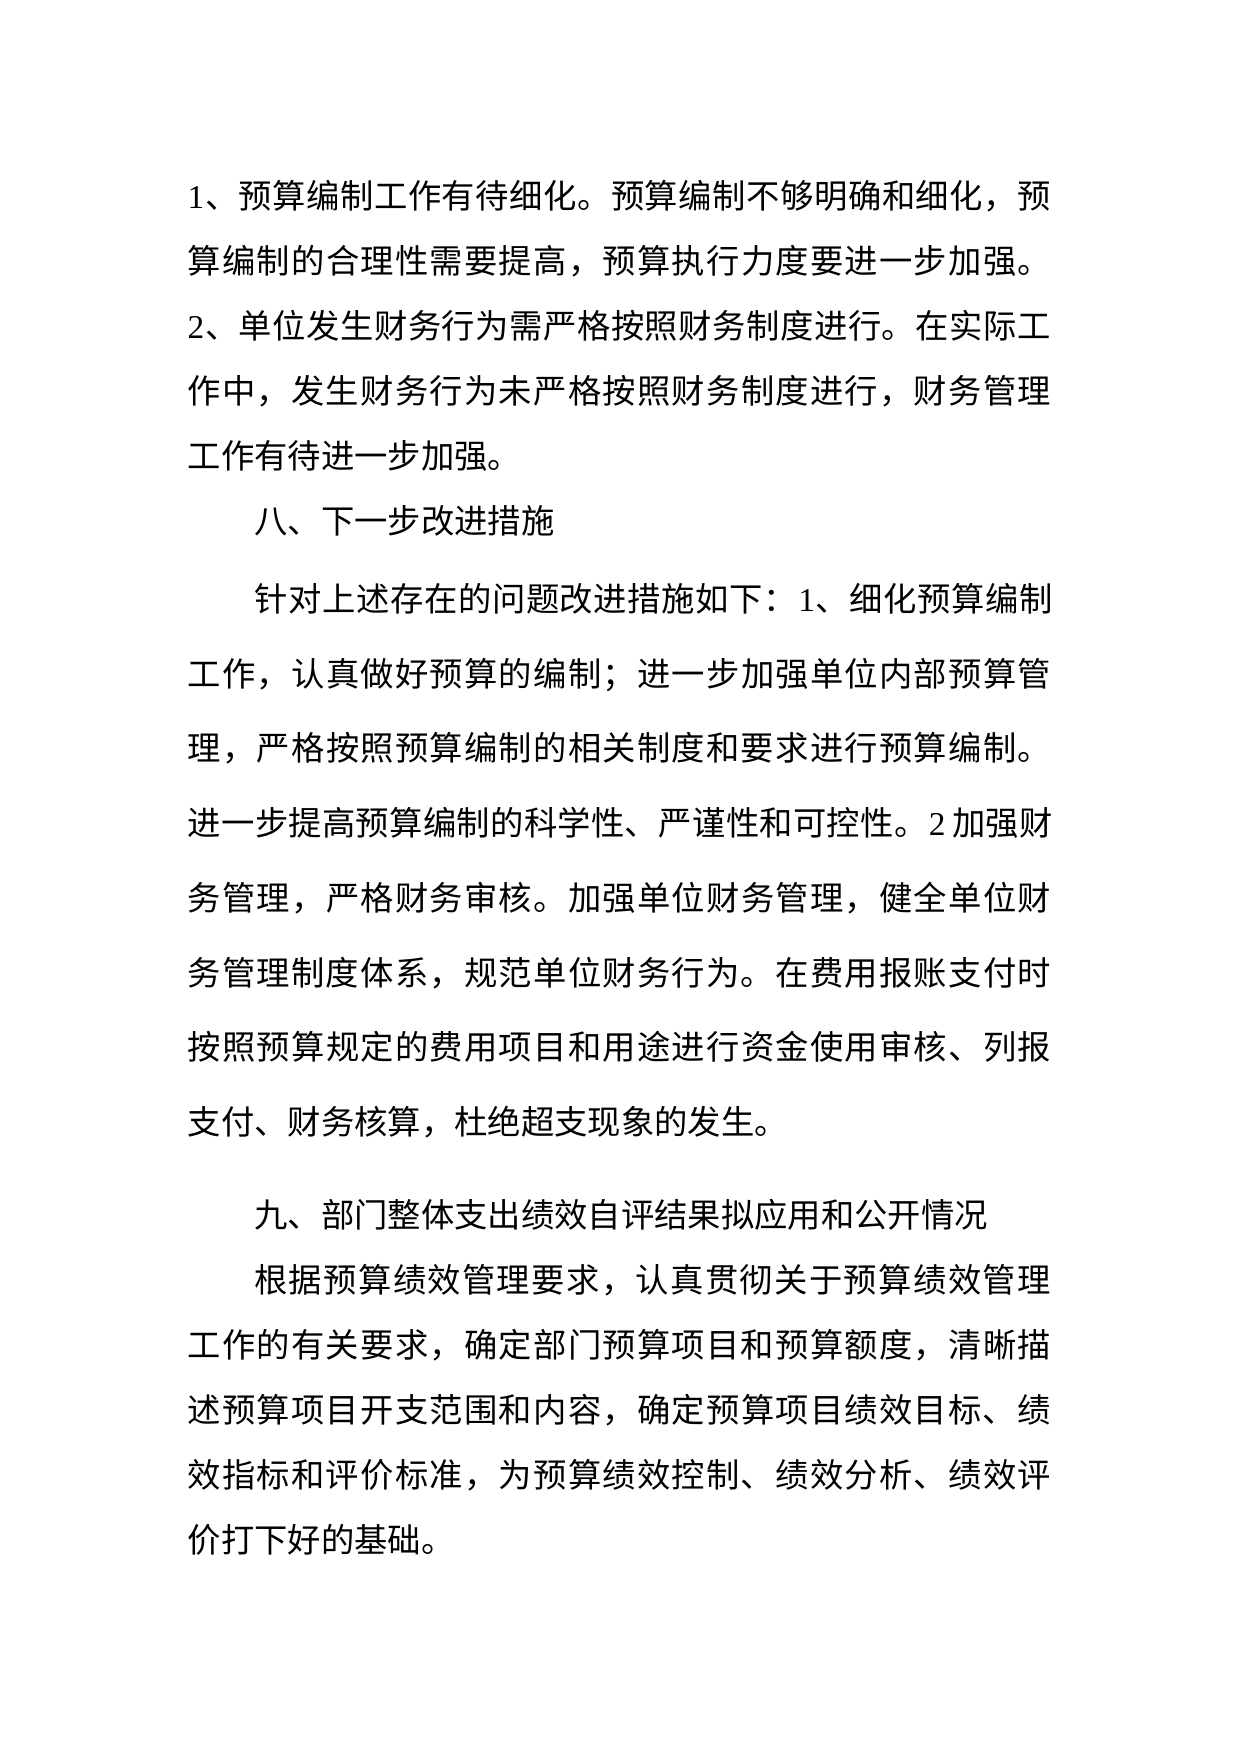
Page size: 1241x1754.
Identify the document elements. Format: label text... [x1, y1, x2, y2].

subtitle 针对上述存在的问题改进措施如下：1、细化预算编制工作，认真做好预算的编制；进一步加强单位内部预算管理，严格按照预算编制的相关制度和要求进行预算编制。进一步提高预算编制的科学性、严谨性和可控性。2加强财务管理，严格财务审核。加强单位财务管理，健全单位财务管理制度体系，规范单位财务行为。在费用报账支付时，按照预算规定的费用项目和用途进行资金使用审核、列报支付、财务核算，杜绝超支现象的发生。 [187, 564, 1053, 1152]
text 1、预算编制工作有待细化。预算编制不够明确和细化，预算编制的合理性需要提高，预算执行力度要进一步加强。 2、单位发生财务行为需严格按照财务制度进行。在实际工作中，发生财务行为未严格按照财务制度进行，财务管理工作有待进一步加强。 [187, 162, 1053, 487]
text 九、部门整体支出绩效自评结果拟应用和公开情况 [187, 1180, 1053, 1245]
list 下一步改进措施 [187, 487, 1053, 552]
text 根据预算绩效管理要求，认真贯彻关于预算绩效管理工作的有关要求，确定部门预算项目和预算额度，清晰描述预算项目开支范围和内容，确定预算项目绩效目标、绩效指标和评价标准，为预算绩效控制、绩效分析、绩效评价打下好的基础。 [187, 1245, 1053, 1570]
